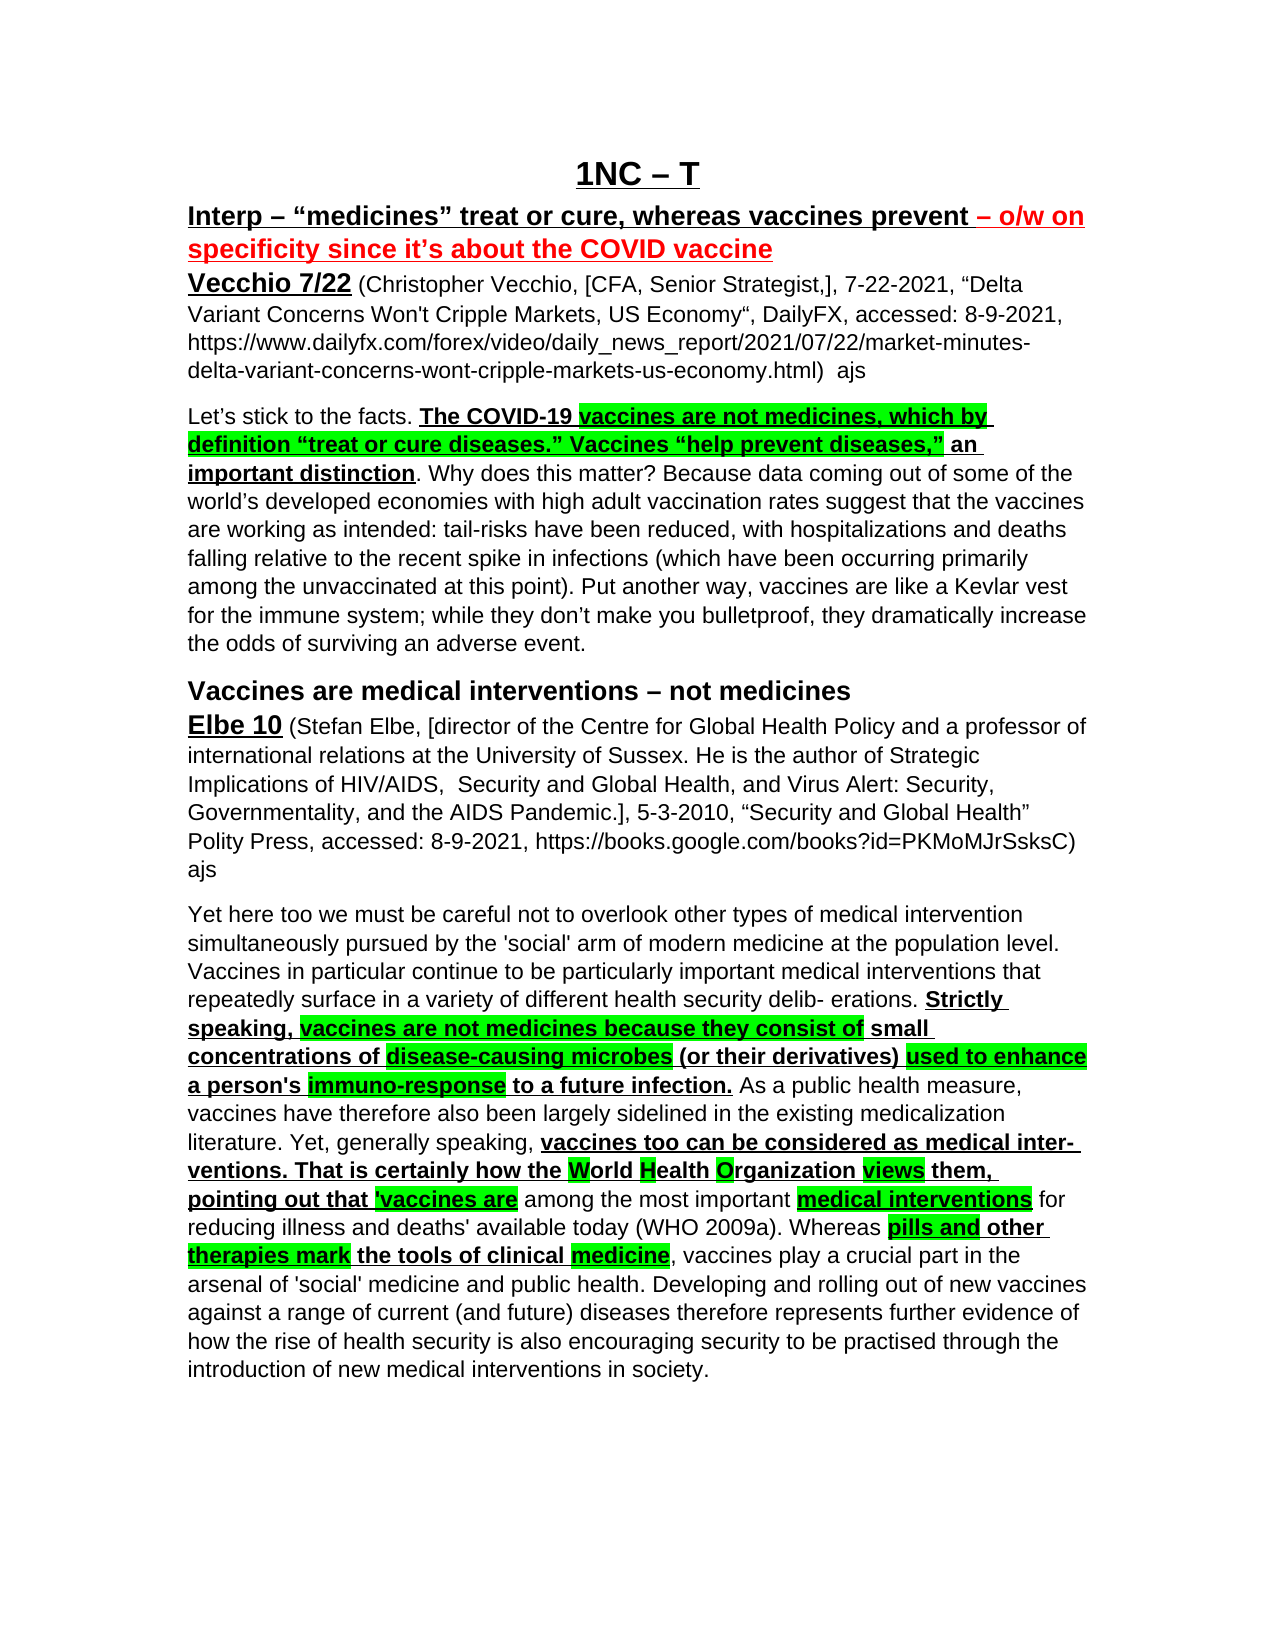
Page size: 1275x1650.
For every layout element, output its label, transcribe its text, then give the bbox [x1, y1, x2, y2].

text Let’s stick to the facts. The COVID-19 vaccines are not medicines, which by definition “treat or cure diseases.” Vaccines “help prevent diseases,” an important distinction. Why does this matter? Because data coming out of some of the world’s developed economies with high adult vaccination rates suggest that the vaccines are working as intended: tail-risks have been reduced, with hospitalizations and deaths falling relative to the recent spike in infections (which have been occurring primarily among the unvaccinated at this point). Put another way, vaccines are like a Kevlar vest for the immune system; while they don’t make you bulletproof, they dramatically increase the odds of surviving an adverse event. [187, 403, 1087, 656]
text Elbe 10 (Stefan Elbe, [director of the Centre for Global Health Policy and a professor of international relations at the University of Sussex. He is the author of Strategic Implications of HIV/AIDS, Security and Global Health, and Virus Alert: Security, Governmentality, and the AIDS Pandemic.], 5-3-2010, “Security and Global Health” Polity Press, accessed: 8-9-2021, https://books.google.com/books?id=PKMoMJrSsksC) ajs [187, 709, 1087, 882]
text Yet here too we must be careful not to overlook other types of medical intervention simultaneously pursued by the 'social' arm of modern medicine at the population level. Vaccines in particular continue to be particularly important medical interventions that repeatedly surface in a variety of different health security delib- erations. Strictly speaking, vaccines are not medicines because they consist of small concentrations of disease-causing microbes (or their derivatives) used to enhance a person's immuno-response to a future infection. As a public health measure, vaccines have therefore also been largely sidelined in the existing medicalization literature. Yet, generally speaking, vaccines too can be considered as medical inter- ventions. That is certainly how the World Health Organization views them, pointing out that 'vaccines are among the most important medical interventions for reducing illness and deaths' available today (WHO 2009a). Whereas pills and other therapies mark the tools of clinical medicine, vaccines play a crucial part in the arsenal of 'social' medicine and public health. Developing and rolling out of new vaccines against a range of current (and future) diseases therefore represents further evidence of how the rise of health security is also encouraging security to be practised through the introduction of new medical interventions in society. [187, 1067, 1087, 1382]
subtitle Interp – “medicines” treat or cure, whereas vaccines prevent – o/w on specificity since it’s about the COVID vaccine [187, 200, 1087, 265]
subtitle 1NC – T [187, 154, 1087, 193]
text Vecchio 7/22 (Christopher Vecchio, [CFA, Senior Strategist,], 7-22-2021, “Delta Variant Concerns Won't Cripple Markets, US Economy“, DailyFX, accessed: 8-9-2021, https://www.dailyfx.com/forex/video/daily_news_report/2021/07/22/market-minutes-delta-variant-concerns-wont-cripple-markets-us-economy.html) ajs [187, 267, 1087, 384]
subtitle Vaccines are medical interventions – not medicines [187, 675, 1087, 706]
text Yet here too we must be careful not to overlook other types of medical intervention simultaneously pursued by the 'social' arm of modern medicine at the population level. Vaccines in particular continue to be particularly important medical interventions that repeatedly surface in a variety of different health security delib- erations. Strictly speaking, vaccines are not medicines because they consist of small concentrations of disease-causing microbes (or their derivatives) used to enhance a person's immuno-response to a future infection. As a public health measure, vaccines have therefore also been largely sidelined in the existing medicalization literature. Yet, generally speaking, vaccines too can be considered as medical inter- ventions. That is certainly how the World Health Organization views them, pointing out that 'vaccines are among the most important medical interventions for reducing illness and deaths' available today (WHO 2009a). Whereas pills and other therapies mark the tools of clinical medicine, vaccines play a crucial part in the arsenal of 'social' medicine and public health. Developing and rolling out of new vaccines against a range of current (and future) diseases therefore represents further evidence of how the rise of health security is also encouraging security to be practised through the introduction of new medical interventions in society. [187, 901, 1087, 1066]
